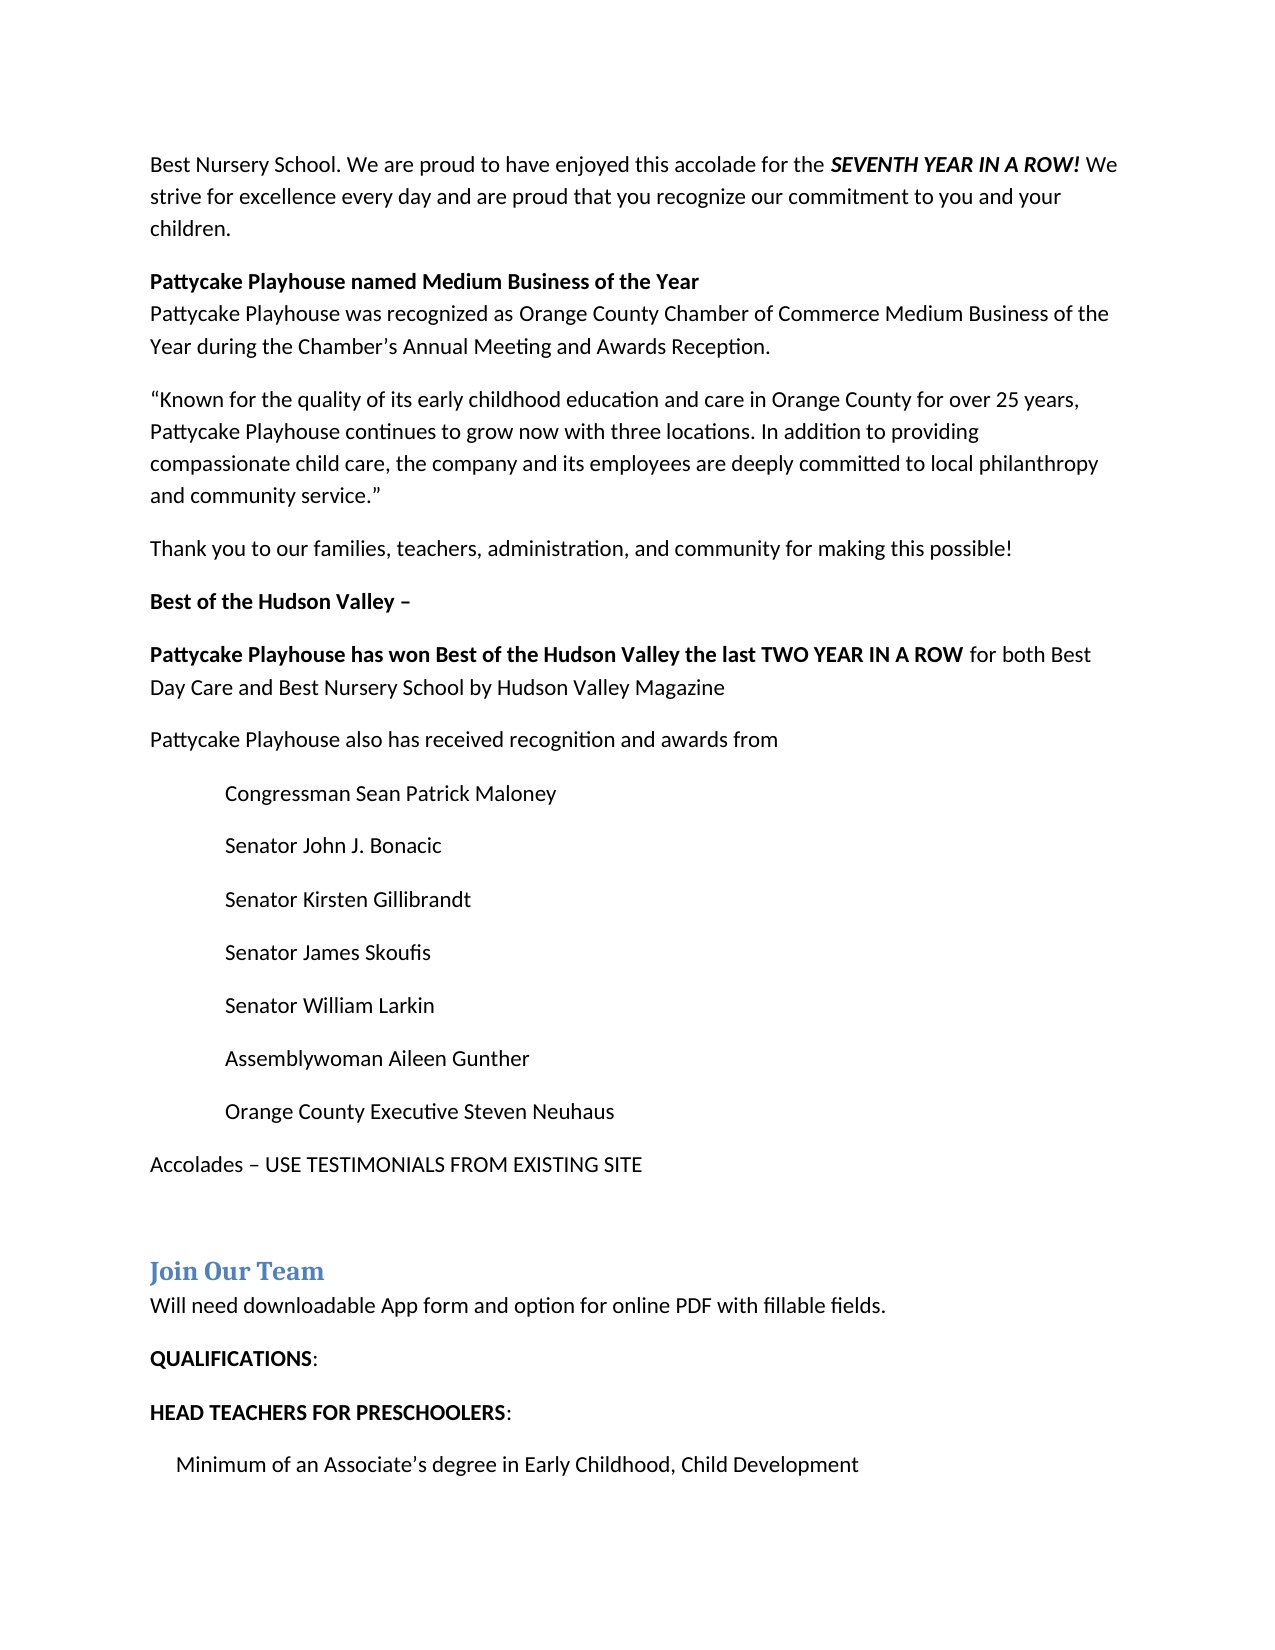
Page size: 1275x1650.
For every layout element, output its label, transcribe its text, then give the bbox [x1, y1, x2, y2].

text HEAD TEACHERS FOR PRESCHOOLERS: [150, 1398, 1125, 1426]
text Assemblywoman Aileen Gunther [150, 1044, 1125, 1072]
text Pattycake Playhouse also has received recognition and awards from [150, 726, 1125, 754]
text Thank you to our families, teachers, administration, and community for making this possible! [150, 534, 1125, 562]
text Congressman Sean Patrick Maloney [150, 779, 1125, 807]
text “Known for the quality of its early childhood education and care in Orange County for over 25 years, Pattycake Playhouse continues to grow now with three locations. In addition to providing compassionate child care, the company and its employees are deeply committed to local philanthropy and community service.” [150, 385, 1125, 509]
text Senator James Skoufis [150, 938, 1125, 966]
subtitle Join Our Team [150, 1256, 1125, 1287]
text QUALIFICATIONS: [150, 1344, 1125, 1373]
text Senator Kirsten Gillibrandt [150, 885, 1125, 913]
text Pattycake Playhouse named Medium Business of the Year Pattycake Playhouse was recognized as Orange County Chamber of Commerce Medium Business of the Year during the Chamber’s Annual Meeting and Awards Reception. [150, 267, 1125, 360]
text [150, 150, 1125, 242]
text Orange County Executive Steven Neuhaus [150, 1097, 1125, 1125]
text Will need downloadable App form and option for online PDF with fillable fields. [150, 1292, 1125, 1319]
text Senator William Larkin [150, 991, 1125, 1019]
text Pattycake Playhouse has won Best of the Hudson Valley the last TWO YEAR IN A ROW for both Best Day Care and Best Nursery School by Hudson Valley Magazine [150, 640, 1125, 701]
text Senator John J. Bonacic [150, 832, 1125, 860]
text Best of the Hudson Valley – [150, 587, 1125, 615]
text Minimum of an Associate’s degree in Early Childhood, Child Development [150, 1451, 1125, 1479]
text Accolades – USE TESTIMONIALS FROM EXISTING SITE [150, 1150, 1125, 1178]
